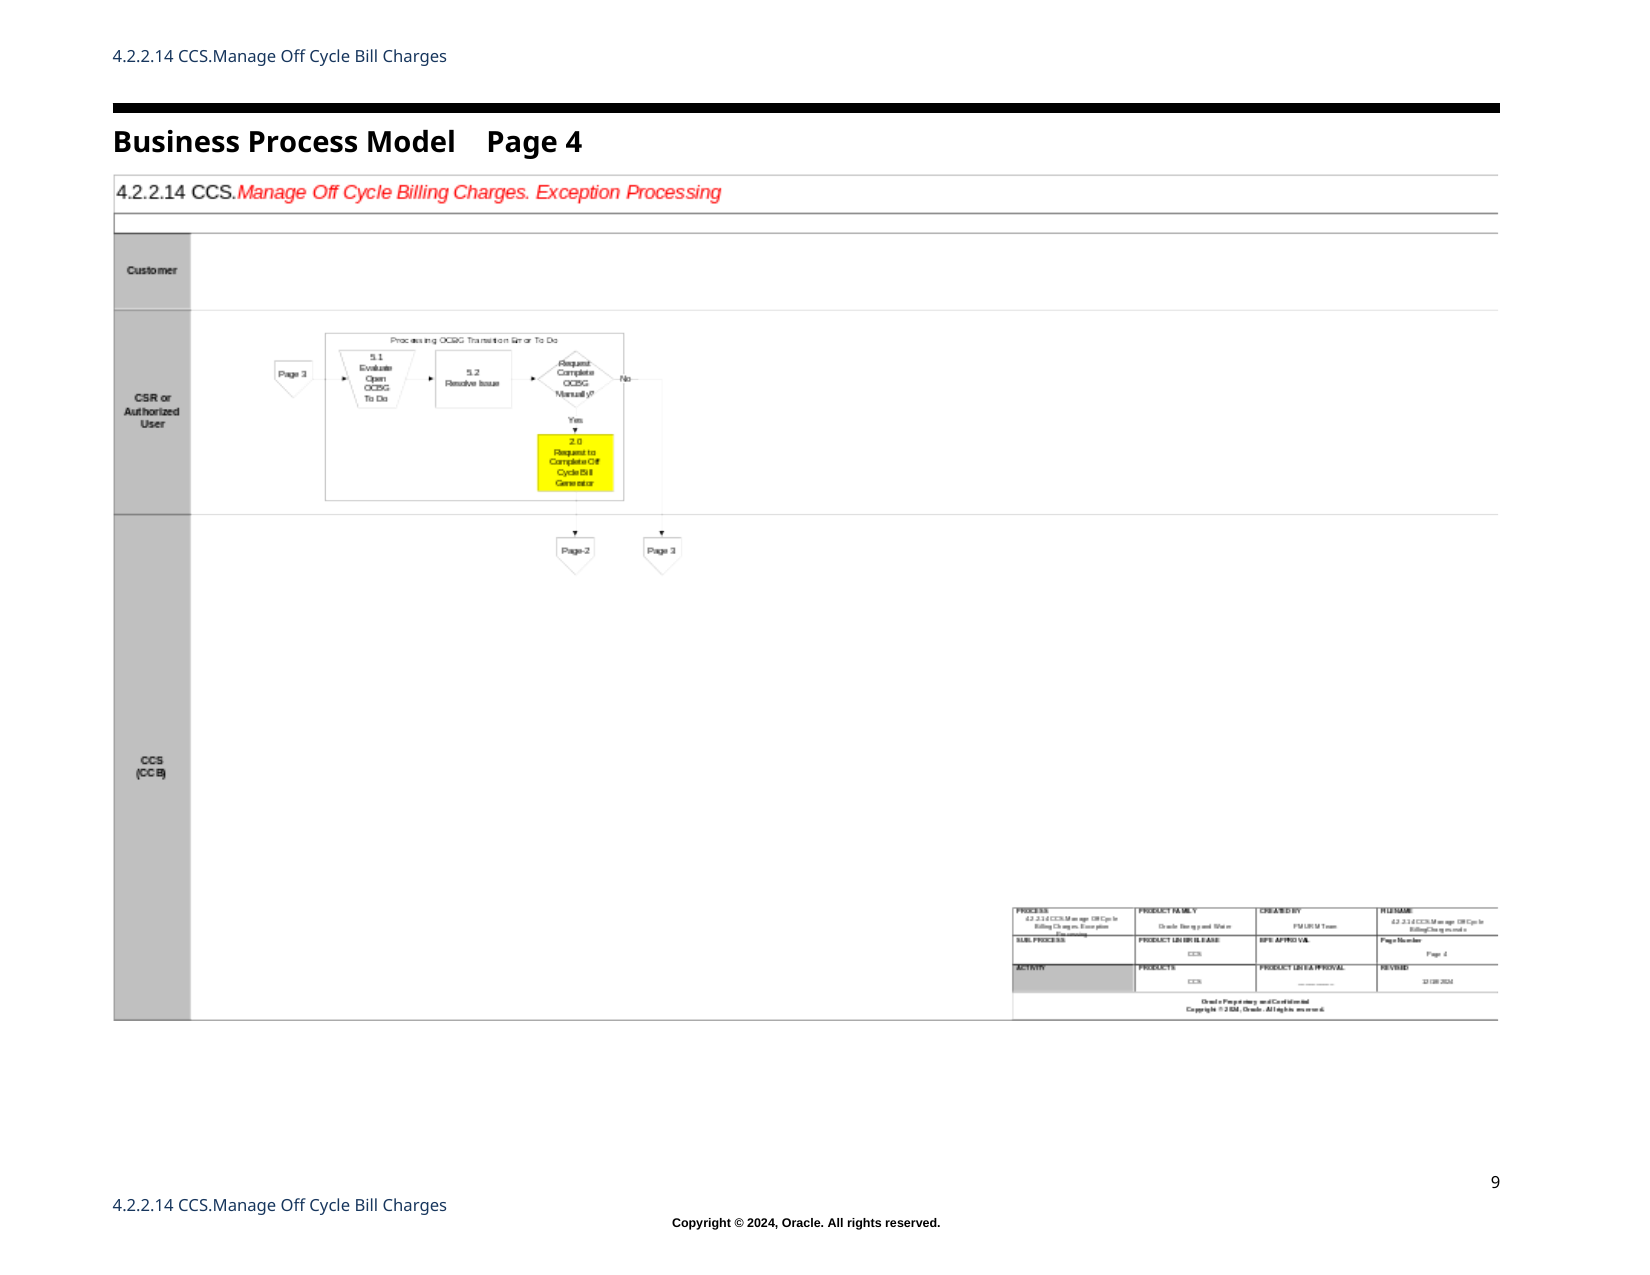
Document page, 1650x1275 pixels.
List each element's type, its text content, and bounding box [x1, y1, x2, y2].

subtitle Business Process Model Page 4 [112, 104, 1500, 161]
